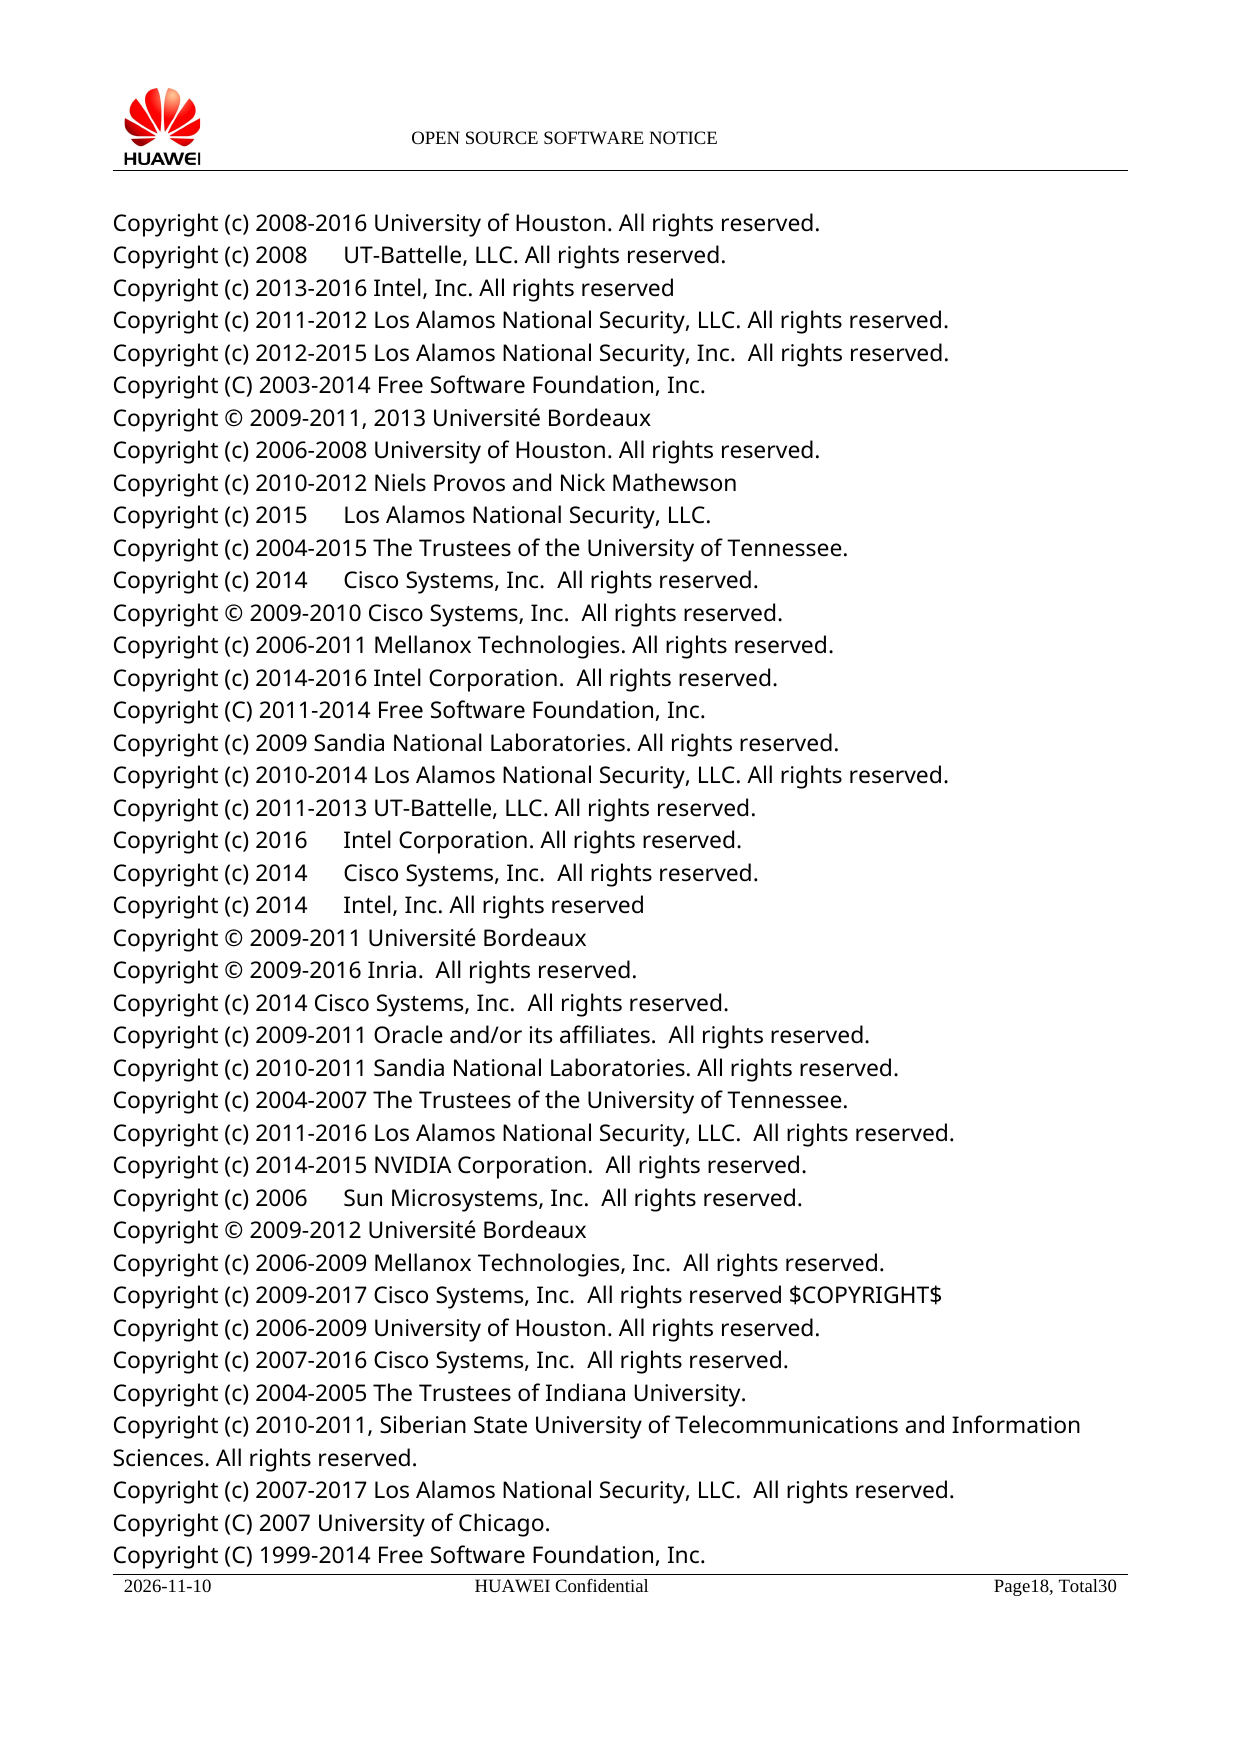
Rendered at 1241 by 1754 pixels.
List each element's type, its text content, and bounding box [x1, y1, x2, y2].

picture [124, 88, 201, 165]
